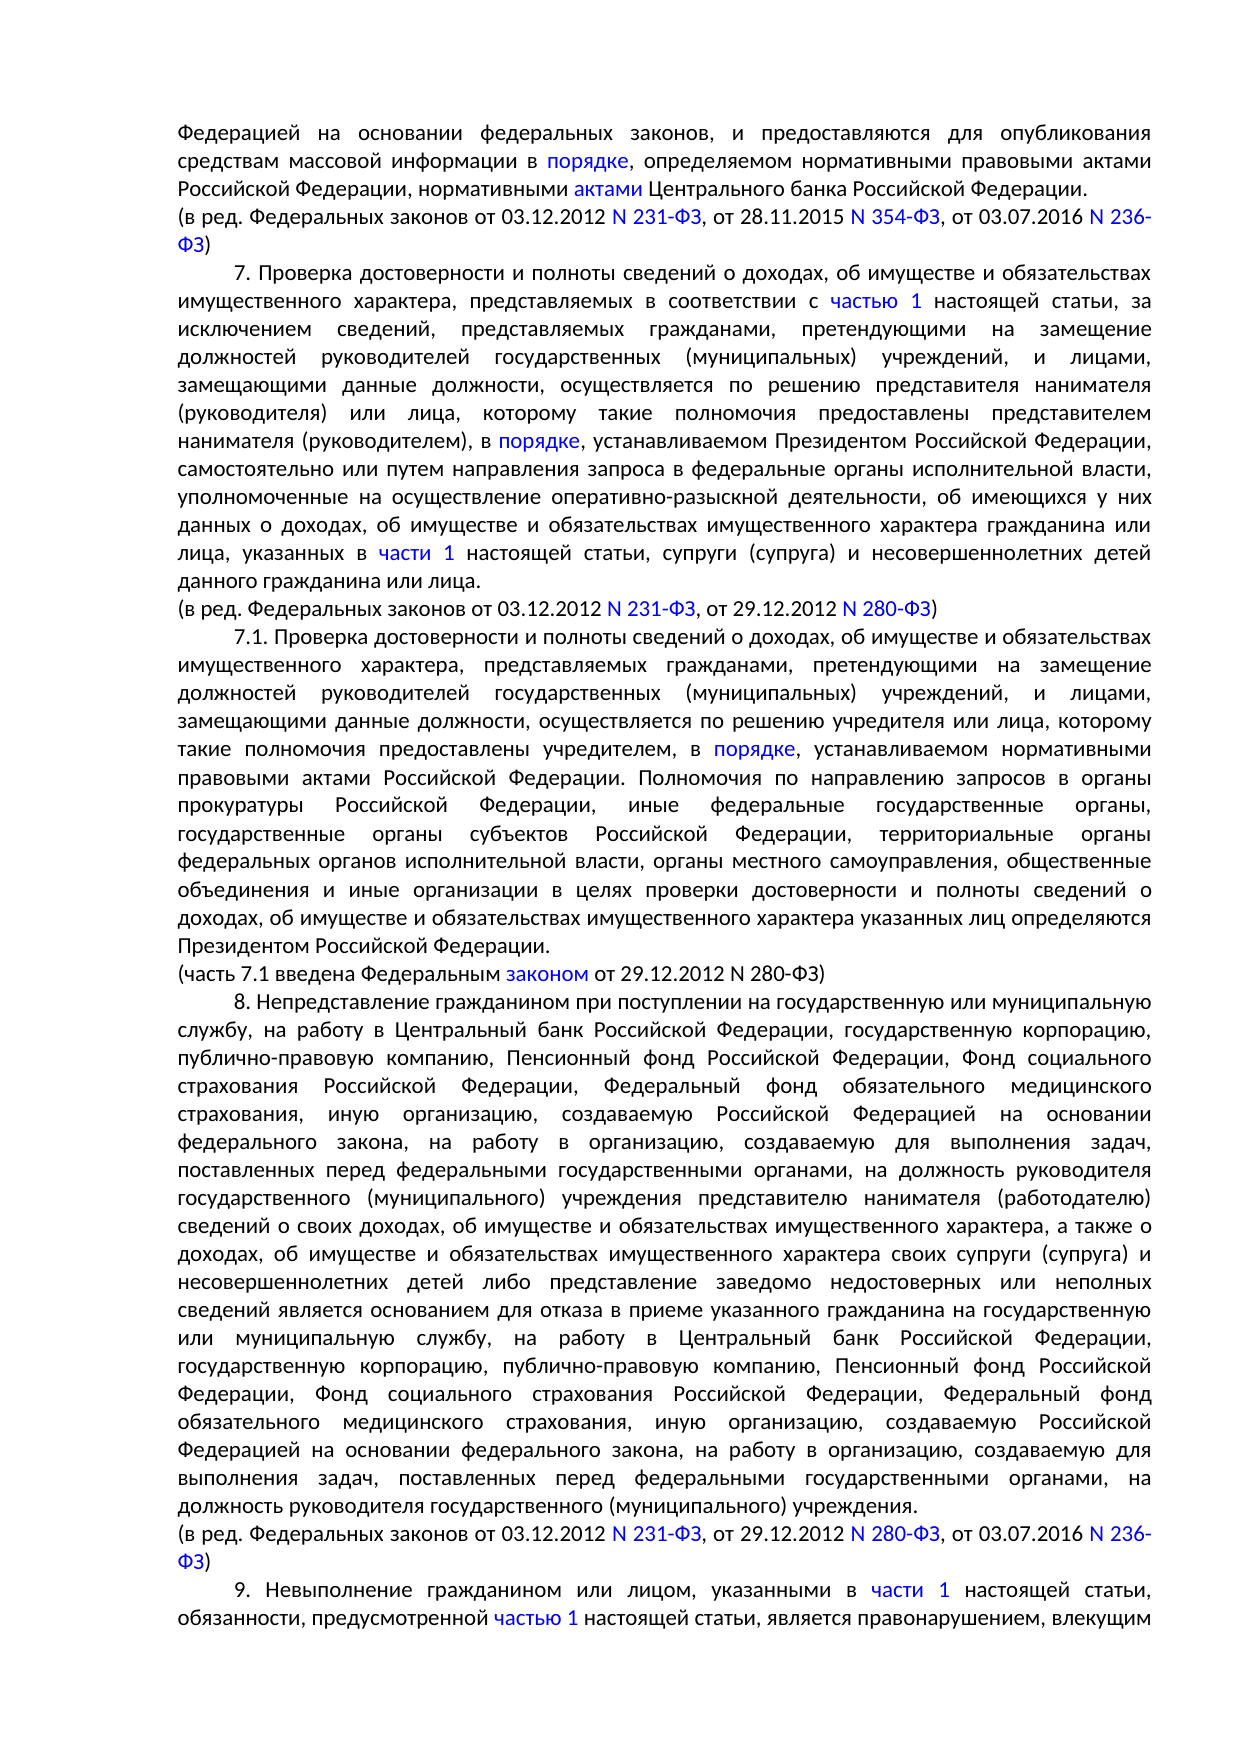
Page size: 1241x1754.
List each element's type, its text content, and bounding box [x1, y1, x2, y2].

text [177, 1575, 1152, 1631]
text 7. Проверка достоверности и полноты сведений о доходах, об имуществе и обязательствах имущественного характера, представляемых в соответствии с частью 1 настоящей статьи, за исключением сведений, представляемых гражданами, претендующими на замещение должностей руководителей государственных (муниципальных) учреждений, и лицами, замещающими данные должности, осуществляется по решению представителя нанимателя (руководителя) или лица, которому такие полномочия предоставлены представителем нанимателя (руководителем), в порядке, устанавливаемом Президентом Российской Федерации, самостоятельно или путем направления запроса в федеральные органы исполнительной власти, уполномоченные на осуществление оперативно-разыскной деятельности, об имеющихся у них данных о доходах, об имуществе и обязательствах имущественного характера гражданина или лица, указанных в части 1 настоящей статьи, супруги (супруга) и несовершеннолетних детей данного гражданина или лица. [177, 258, 1152, 594]
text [177, 118, 1152, 202]
text (часть 7.1 введена Федеральным законом от 29.12.2012 N 280-ФЗ) [177, 959, 1152, 987]
text (в ред. Федеральных законов от 03.12.2012 N 231-ФЗ, от 28.11.2015 N 354-ФЗ, от 03.07.2016 N 236-ФЗ) [177, 202, 1152, 258]
text (в ред. Федеральных законов от 03.12.2012 N 231-ФЗ, от 29.12.2012 N 280-ФЗ) [177, 594, 1152, 622]
text 7.1. Проверка достоверности и полноты сведений о доходах, об имуществе и обязательствах имущественного характера, представляемых гражданами, претендующими на замещение должностей руководителей государственных (муниципальных) учреждений, и лицами, замещающими данные должности, осуществляется по решению учредителя или лица, которому такие полномочия предоставлены учредителем, в порядке, устанавливаемом нормативными правовыми актами Российской Федерации. Полномочия по направлению запросов в органы прокуратуры Российской Федерации, иные федеральные государственные органы, государственные органы субъектов Российской Федерации, территориальные органы федеральных органов исполнительной власти, органы местного самоуправления, общественные объединения и иные организации в целях проверки достоверности и полноты сведений о доходах, об имуществе и обязательствах имущественного характера указанных лиц определяются Президентом Российской Федерации. [177, 622, 1152, 959]
text 8. Непредставление гражданином при поступлении на государственную или муниципальную службу, на работу в Центральный банк Российской Федерации, государственную корпорацию, публично-правовую компанию, Пенсионный фонд Российской Федерации, Фонд социального страхования Российской Федерации, Федеральный фонд обязательного медицинского страхования, иную организацию, создаваемую Российской Федерацией на основании федерального закона, на работу в организацию, создаваемую для выполнения задач, поставленных перед федеральными государственными органами, на должность руководителя государственного (муниципального) учреждения представителю нанимателя (работодателю) сведений о своих доходах, об имуществе и обязательствах имущественного характера, а также о доходах, об имуществе и обязательствах имущественного характера своих супруги (супруга) и несовершеннолетних детей либо представление заведомо недостоверных или неполных сведений является основанием для отказа в приеме указанного гражданина на государственную или муниципальную службу, на работу в Центральный банк Российской Федерации, государственную корпорацию, публично-правовую компанию, Пенсионный фонд Российской Федерации, Фонд социального страхования Российской Федерации, Федеральный фонд обязательного медицинского страхования, иную организацию, создаваемую Российской Федерацией на основании федерального закона, на работу в организацию, создаваемую для выполнения задач, поставленных перед федеральными государственными органами, на должность руководителя государственного (муниципального) учреждения. [177, 987, 1152, 1519]
text (в ред. Федеральных законов от 03.12.2012 N 231-ФЗ, от 29.12.2012 N 280-ФЗ, от 03.07.2016 N 236-ФЗ) [177, 1519, 1152, 1575]
